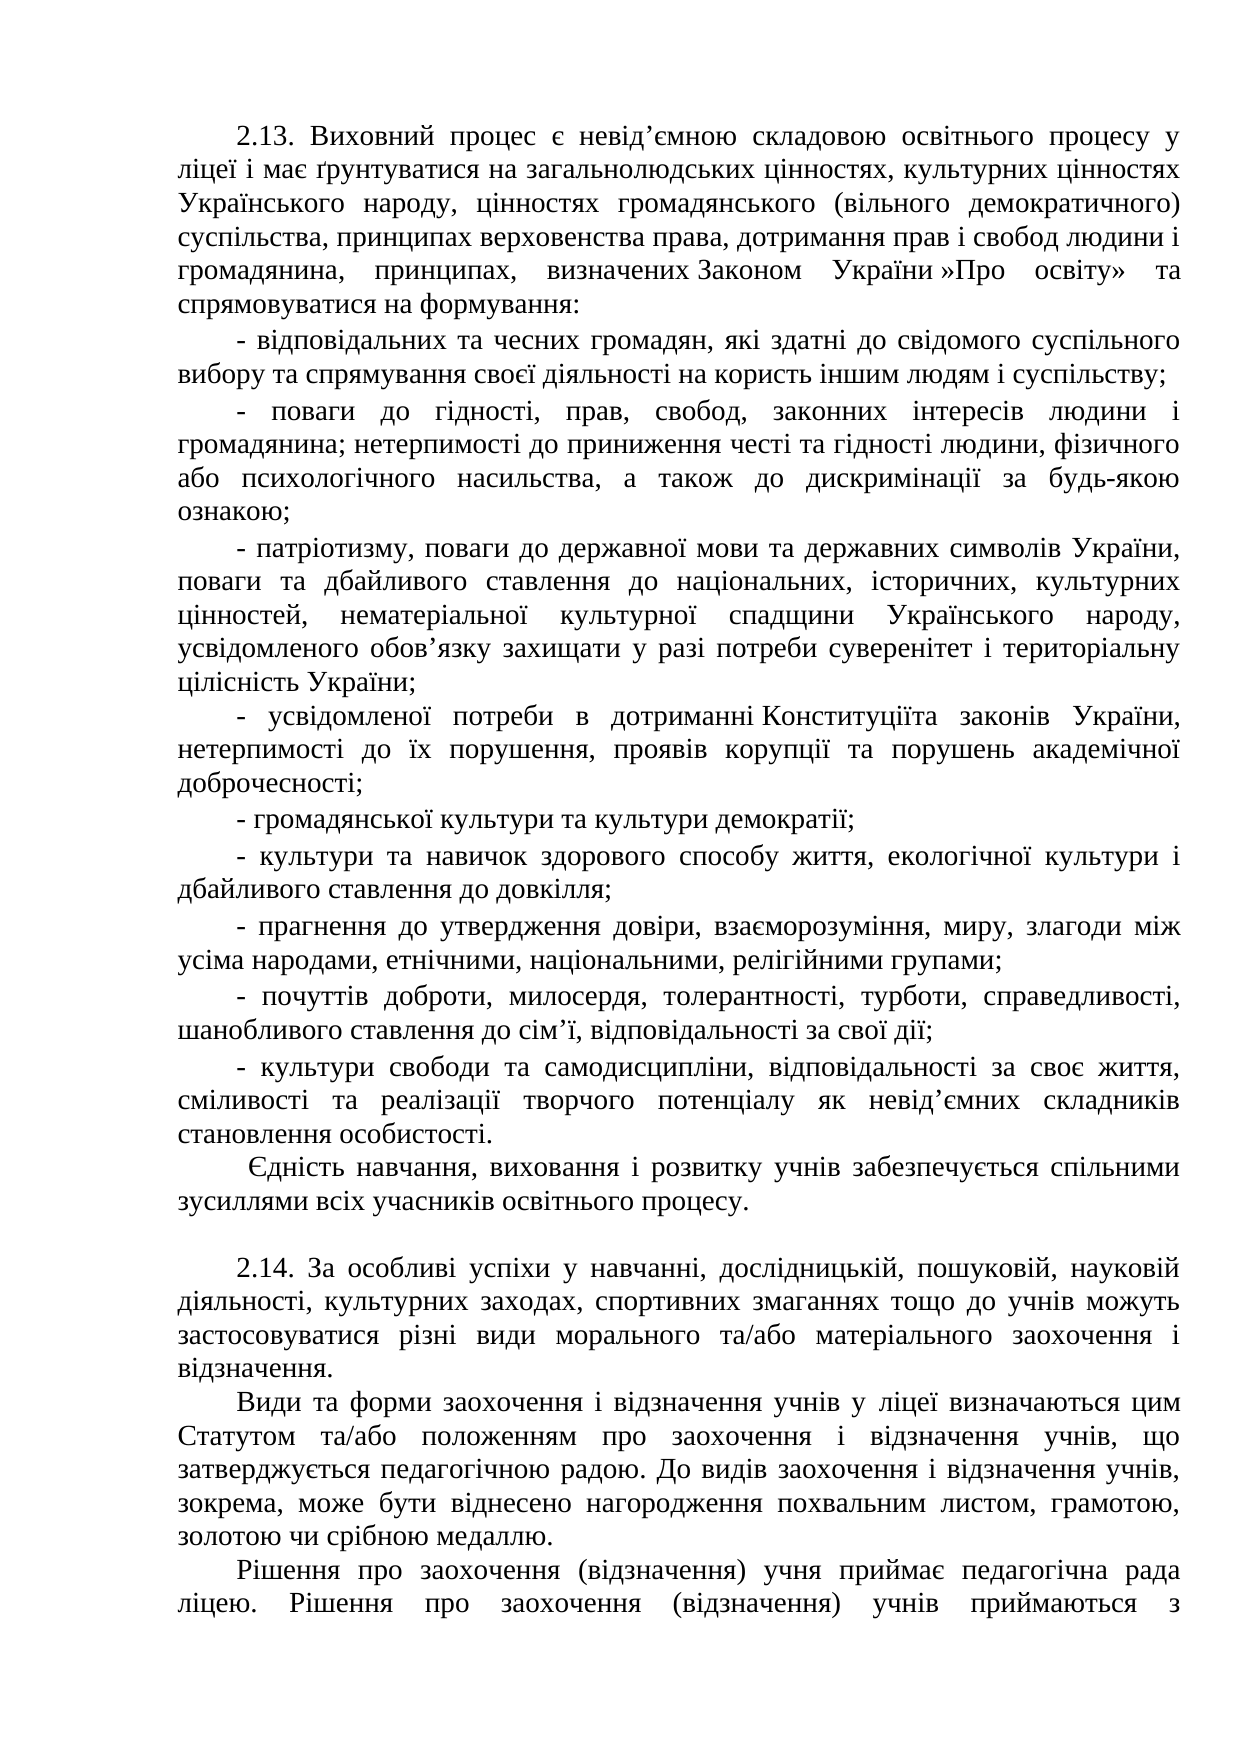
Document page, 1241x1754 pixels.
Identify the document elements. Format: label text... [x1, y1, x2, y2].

text 2.13. Виховний процес є невід’ємною складовою освітнього процесу у ліцеї і має ґрунтуватися на загальнолюдських цінностях, культурних цінностях Українського народу, цінностях громадянського (вільного демократичного) суспільства, принципах верховенства права, дотримання прав і свобод людини і громадянина, принципах, визначених Законом України »Про освіту» та спрямовуватися на формування: [177, 118, 1181, 319]
text Єдність навчання, виховання і розвитку учнів забезпечується спільними зусиллями всіх учасників освітнього процесу. [177, 1149, 1181, 1216]
text - почуттів доброти, милосердя, толерантності, турботи, справедливості, шанобливого ставлення до сім’ї, відповідальності за свої дії; [177, 978, 1181, 1046]
text - прагнення до утвердження довіри, взаєморозуміння, миру, злагоди між усіма народами, етнічними, національними, релігійними групами; [177, 908, 1181, 975]
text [177, 1552, 1181, 1619]
text 2.14. За особливі успіхи у навчанні, дослідницькій, пошуковій, науковій діяльності, культурних заходах, спортивних змаганнях тощо до учнів можуть застосовуватися різні види морального та/або матеріального заохочення і відзначення. [177, 1250, 1181, 1384]
text - патріотизму, поваги до державної мови та державних символів України, поваги та дбайливого ставлення до національних, історичних, культурних цінностей, нематеріальної культурної спадщини Українського народу, усвідомленого обов’язку захищати у разі потреби суверенітет і територіальну цілісність України; [177, 530, 1181, 698]
text Види та форми заохочення і відзначення учнів у ліцеї визначаються цим Статутом та/або положенням про заохочення і відзначення учнів, що затверджується педагогічною радою. До видів заохочення і відзначення учнів, зокрема, може бути віднесено нагородження похвальним листом, грамотою, золотою чи срібною медаллю. [177, 1384, 1181, 1552]
text - усвідомленої потреби в дотриманні Конституціїта законів України, нетерпимості до їх порушення, проявів корупції та порушень академічної доброчесності; [177, 698, 1181, 798]
text - культури свободи та самодисципліни, відповідальності за своє життя, сміливості та реалізації творчого потенціалу як невід’ємних складників становлення особистості. [177, 1049, 1181, 1149]
text - відповідальних та чесних громадян, які здатні до свідомого суспільного вибору та спрямування своєї діяльності на користь іншим людям і суспільству; [177, 322, 1181, 389]
text - громадянської культури та культури демократії; [177, 801, 1181, 835]
text - поваги до гідності, прав, свобод, законних інтересів людини і громадянина; нетерпимості до приниження честі та гідності людини, фізичного або психологічного насильства, а також до дискримінації за будь-якою ознакою; [177, 393, 1181, 527]
text - культури та навичок здорового способу життя, екологічної культури і дбайливого ставлення до довкілля; [177, 838, 1181, 905]
